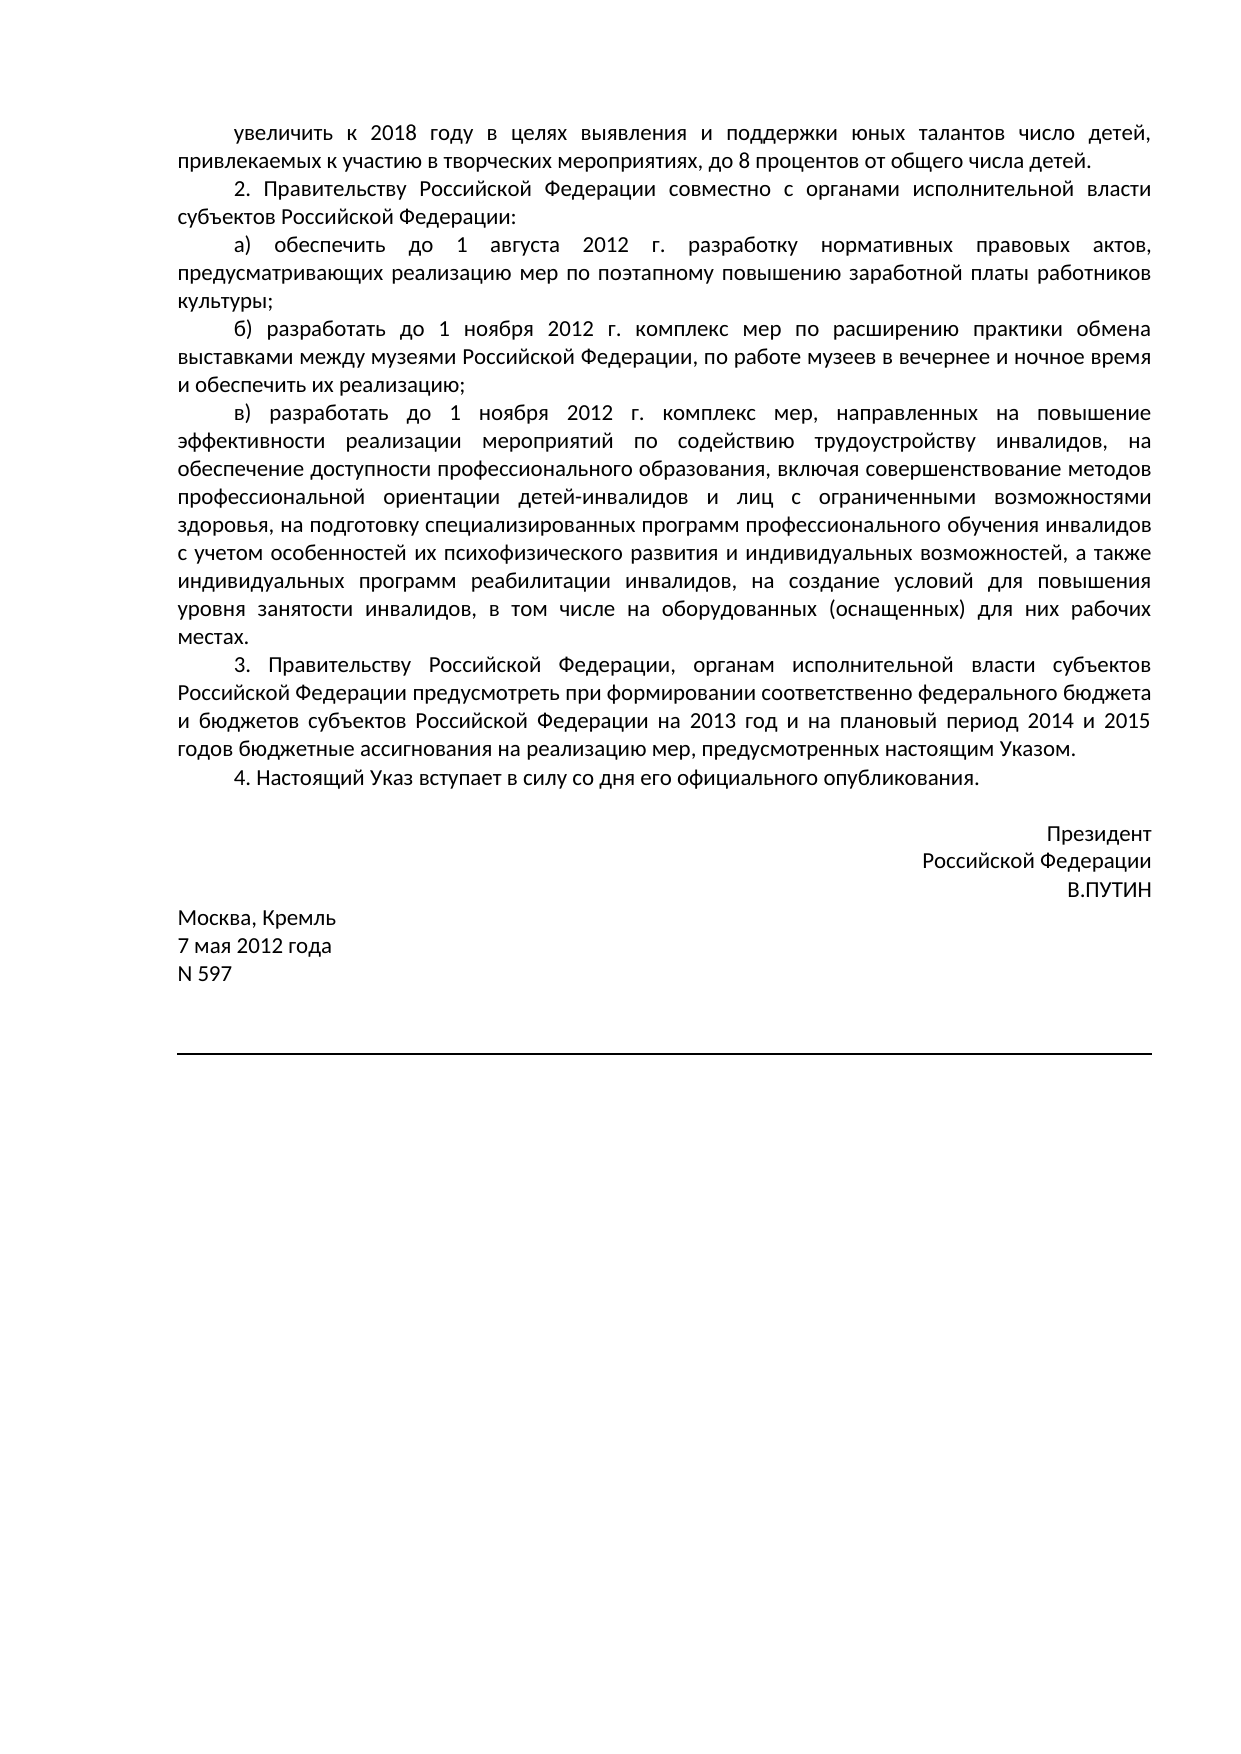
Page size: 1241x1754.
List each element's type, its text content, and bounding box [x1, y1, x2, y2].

text 2. Правительству Российской Федерации совместно с органами исполнительной власти субъектов Российской Федерации: [177, 174, 1152, 230]
text Президент [177, 819, 1152, 847]
text 3. Правительству Российской Федерации, органам исполнительной власти субъектов Российской Федерации предусмотреть при формировании соответственно федерального бюджета и бюджетов субъектов Российской Федерации на 2013 год и на плановый период 2014 и 2015 годов бюджетные ассигнования на реализацию мер, предусмотренных настоящим Указом. [177, 651, 1152, 763]
text а) обеспечить до 1 августа 2012 г. разработку нормативных правовых актов, предусматривающих реализацию мер по поэтапному повышению заработной платы работников культуры; [177, 230, 1152, 314]
text Российской Федерации [177, 847, 1152, 875]
text В.ПУТИН [177, 875, 1152, 903]
text б) разработать до 1 ноября 2012 г. комплекс мер по расширению практики обмена выставками между музеями Российской Федерации, по работе музеев в вечернее и ночное время и обеспечить их реализацию; [177, 314, 1152, 398]
text увеличить к 2018 году в целях выявления и поддержки юных талантов число детей, привлекаемых к участию в творческих мероприятиях, до 8 процентов от общего числа детей. [177, 118, 1152, 174]
text Москва, Кремль [177, 903, 1152, 931]
text N 597 [177, 959, 1152, 987]
text 7 мая 2012 года [177, 931, 1152, 959]
text 4. Настоящий Указ вступает в силу со дня его официального опубликования. [177, 763, 1152, 791]
text в) разработать до 1 ноября 2012 г. комплекс мер, направленных на повышение эффективности реализации мероприятий по содействию трудоустройству инвалидов, на обеспечение доступности профессионального образования, включая совершенствование методов профессиональной ориентации детей-инвалидов и лиц с ограниченными возможностями здоровья, на подготовку специализированных программ профессионального обучения инвалидов с учетом особенностей их психофизического развития и индивидуальных возможностей, а также индивидуальных программ реабилитации инвалидов, на создание условий для повышения уровня занятости инвалидов, в том числе на оборудованных (оснащенных) для них рабочих местах. [177, 398, 1152, 651]
